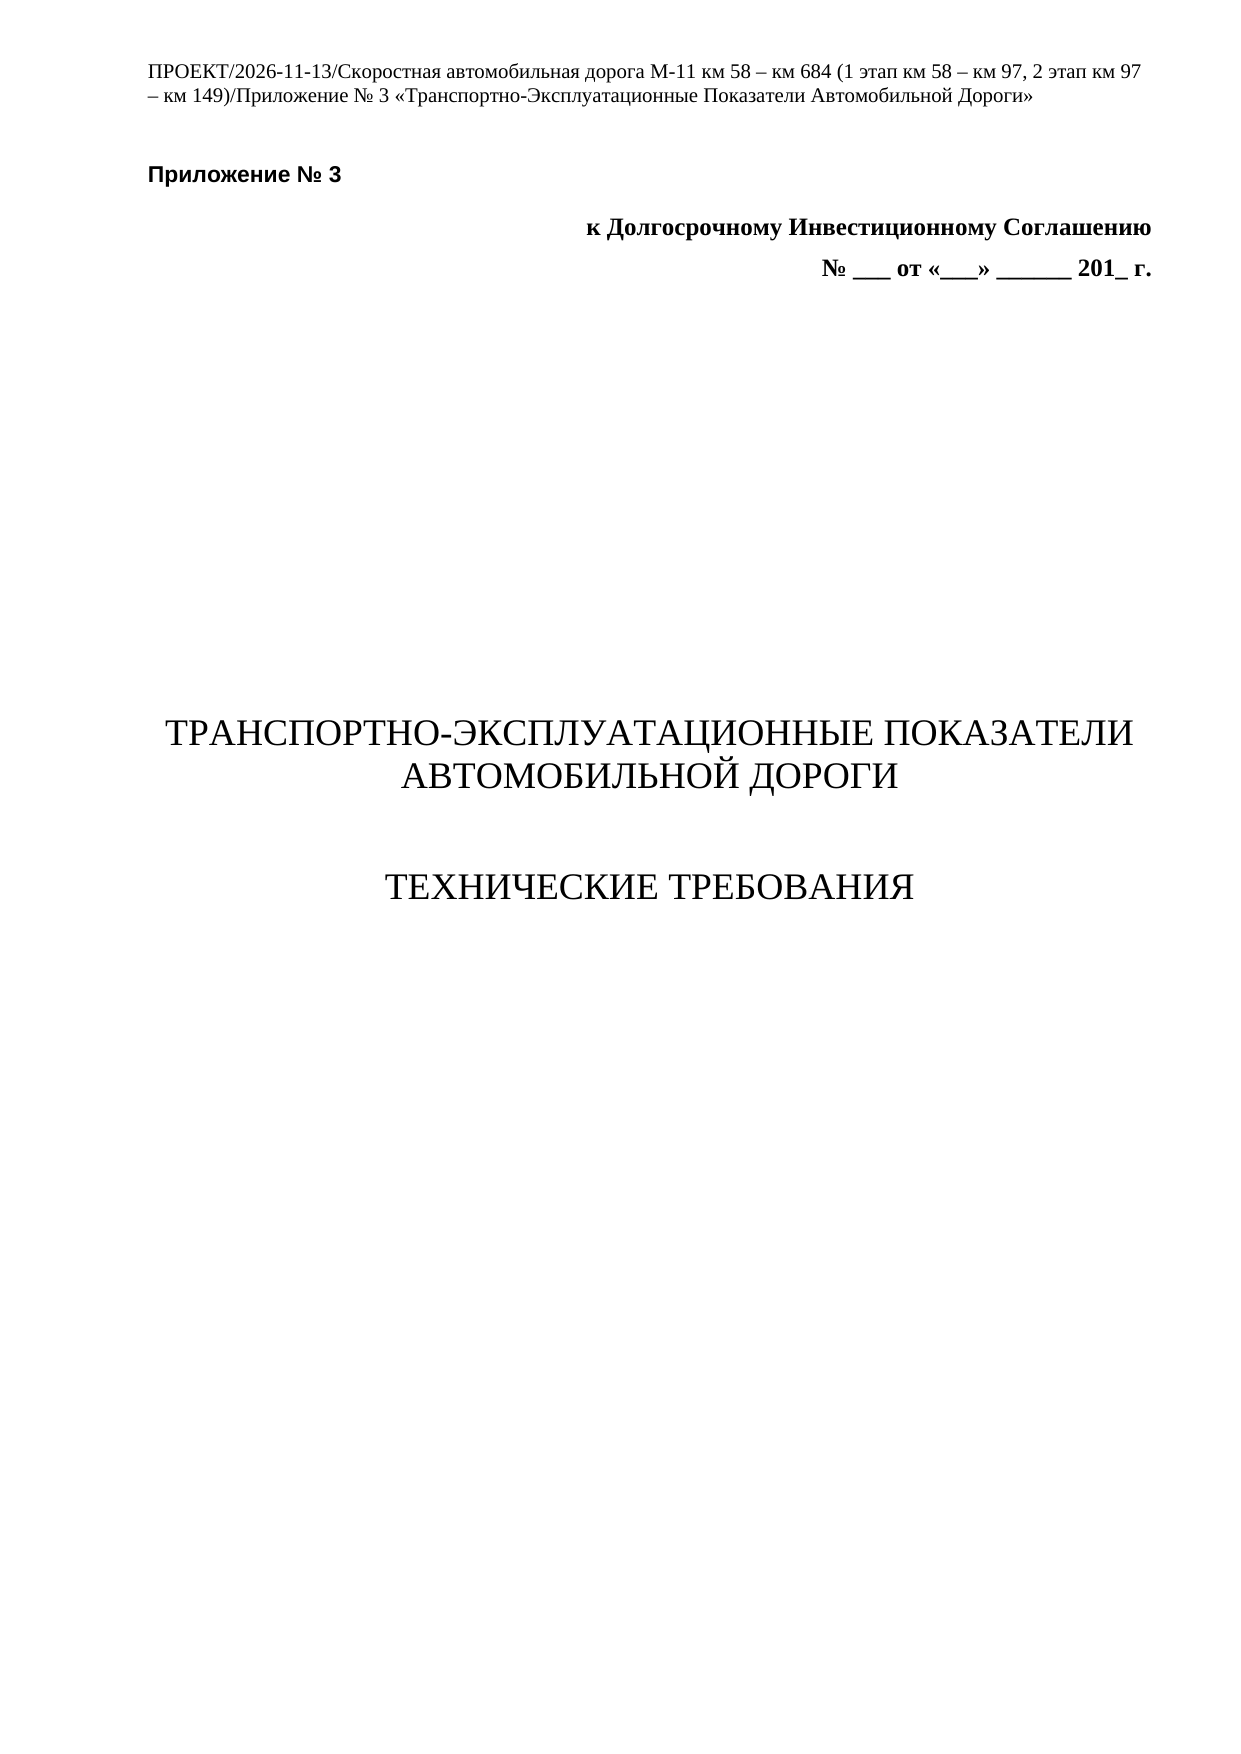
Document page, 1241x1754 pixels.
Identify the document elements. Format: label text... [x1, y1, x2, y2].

text к Долгосрочному Инвестиционному Соглашению [148, 212, 1152, 241]
subtitle Приложение № 3 [148, 161, 1122, 187]
text ТЕХНИЧЕСКИЕ ТРЕБОВАНИЯ [148, 864, 1152, 907]
text № ___ от «___» ______ 201_ г. [148, 253, 1152, 282]
text ТРАНСПОРТНО-ЭКСПЛУАТАЦИОННЫЕ ПОКАЗАТЕЛИ АВТОМОБИЛЬНОЙ ДОРОГИ [148, 710, 1152, 796]
